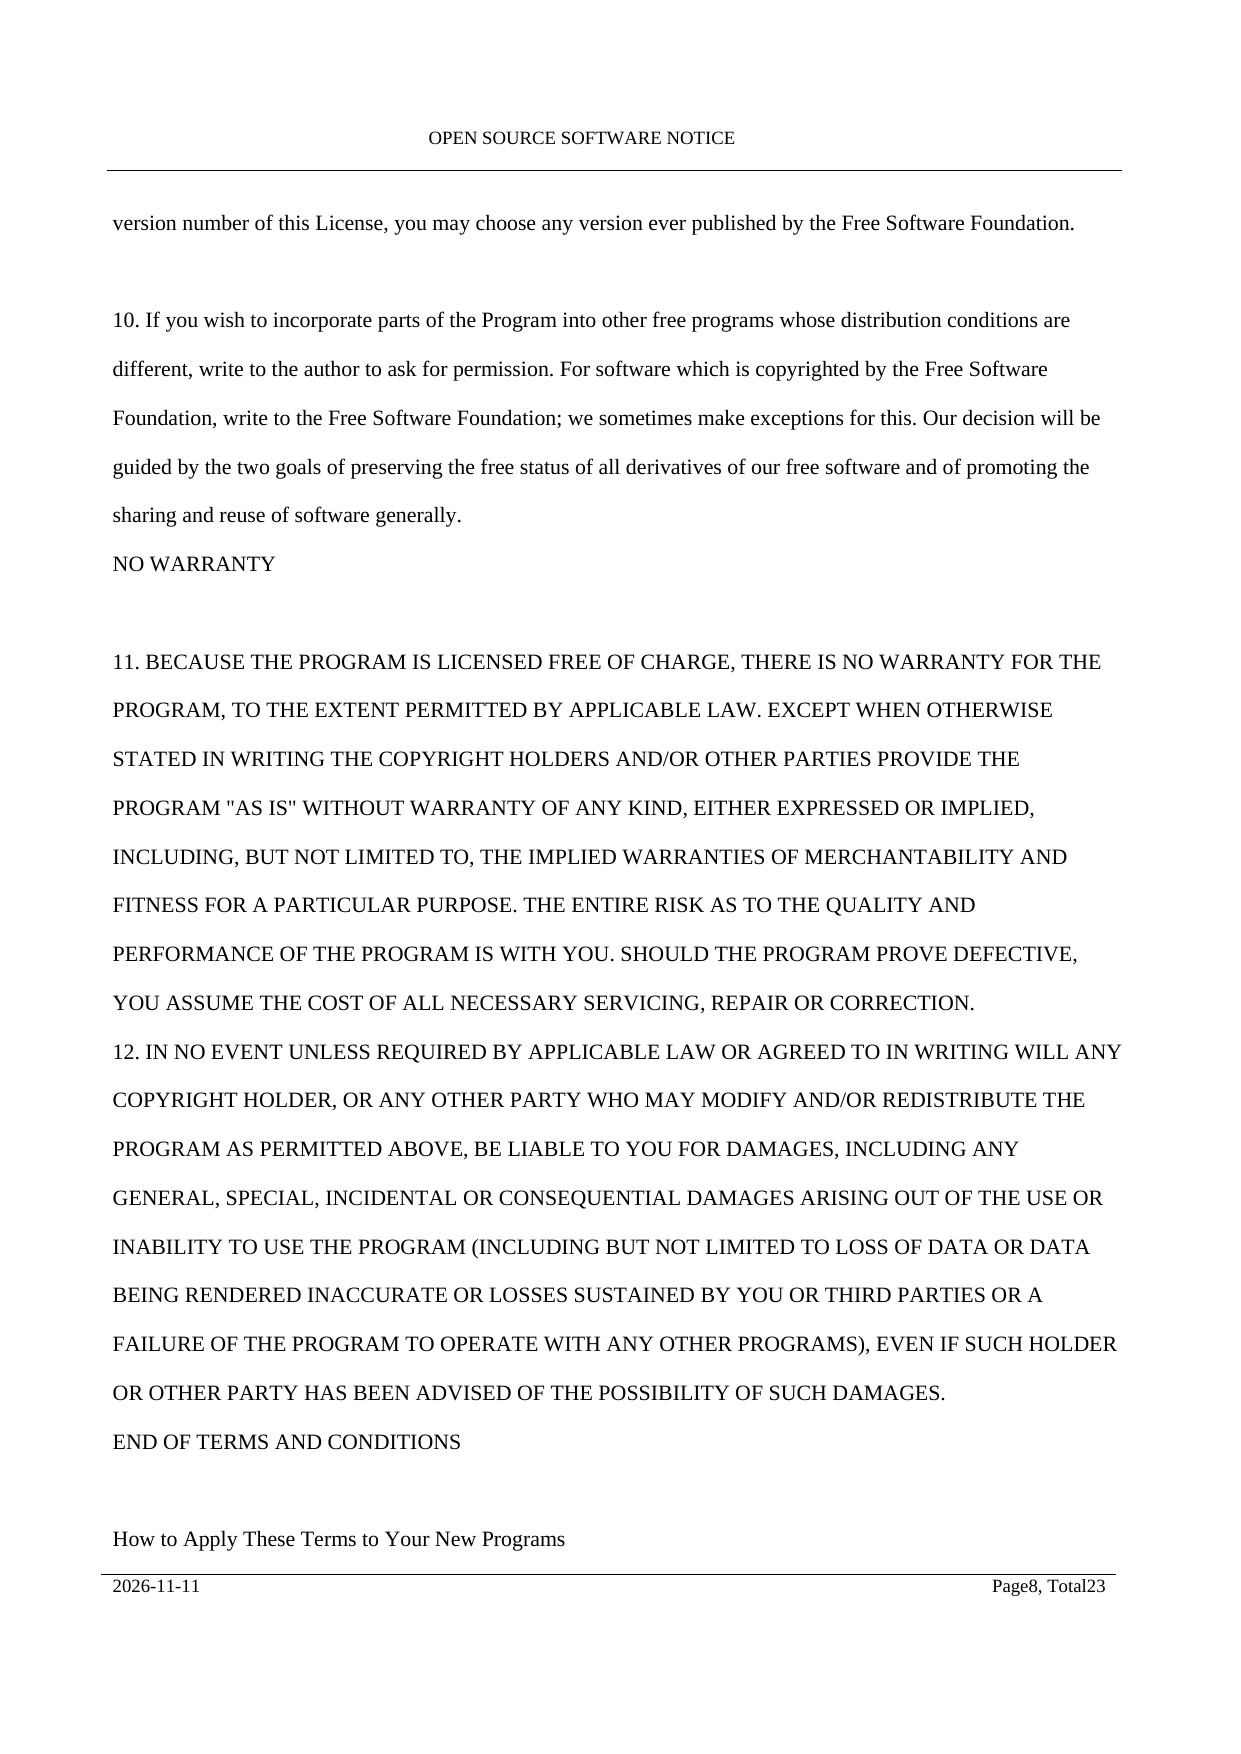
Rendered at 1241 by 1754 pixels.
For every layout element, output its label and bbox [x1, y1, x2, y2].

text [112, 206, 1128, 1555]
